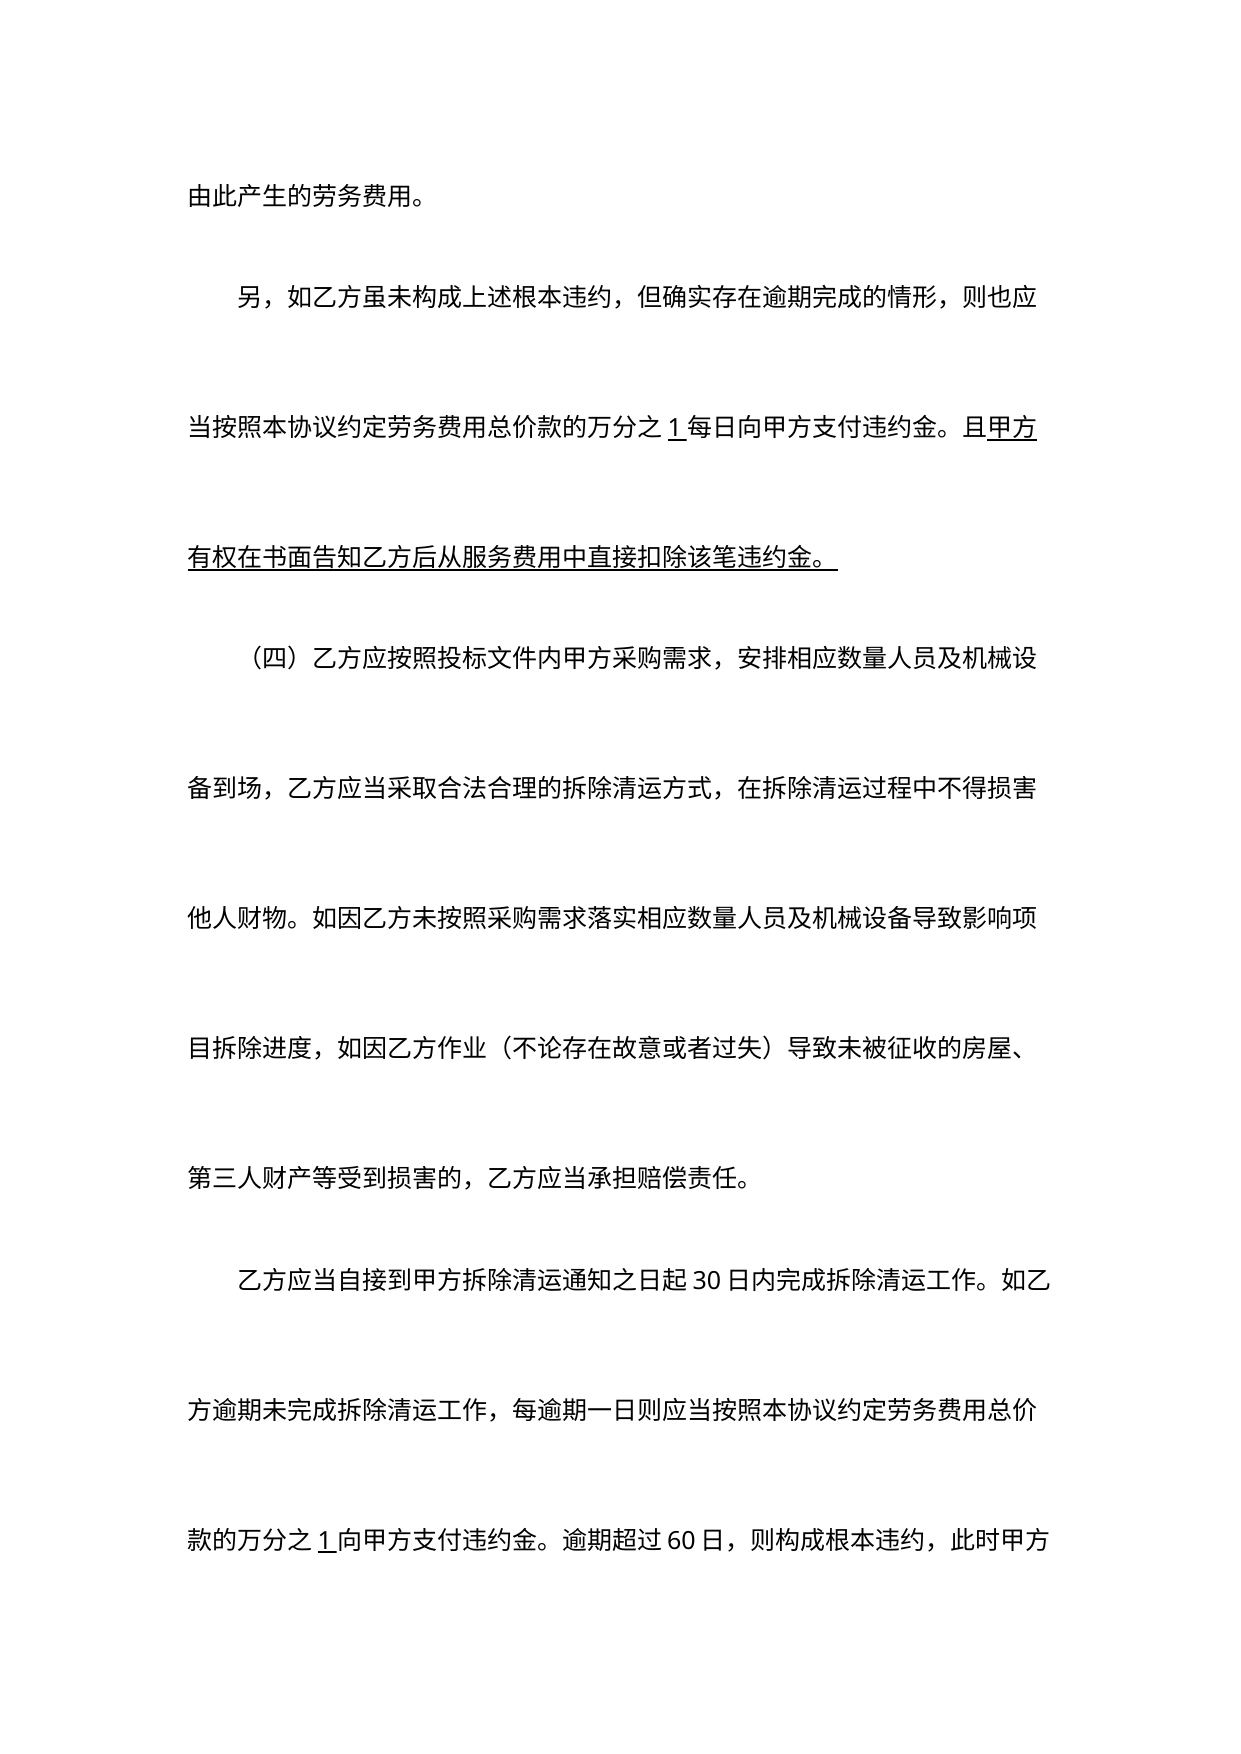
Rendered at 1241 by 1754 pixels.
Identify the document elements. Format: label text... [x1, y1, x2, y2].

list 乙方应按照投标文件内甲方采购需求，安排相应数量人员及机械设备到场，乙方应当采取合法合理的拆除清运方式，在拆除清运过程中不得损害他人财物。如因乙方未按照采购需求落实相应数量人员及机械设备导致影响项目拆除进度，如因乙方作业（不论存在故意或者过失）导致未被征收的房屋、第三人财产等受到损害的，乙方应当承担赔偿责任。 [187, 624, 1053, 1209]
text 另，如乙方虽未构成上述根本违约，但确实存在逾期完成的情形，则也应当按照本协议约定劳务费用总价款的万分之1每日向甲方支付违约金。且甲方有权在书面告知乙方后从服务费用中直接扣除该笔违约金。 [187, 263, 1053, 588]
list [187, 162, 1053, 227]
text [187, 1246, 1053, 1571]
